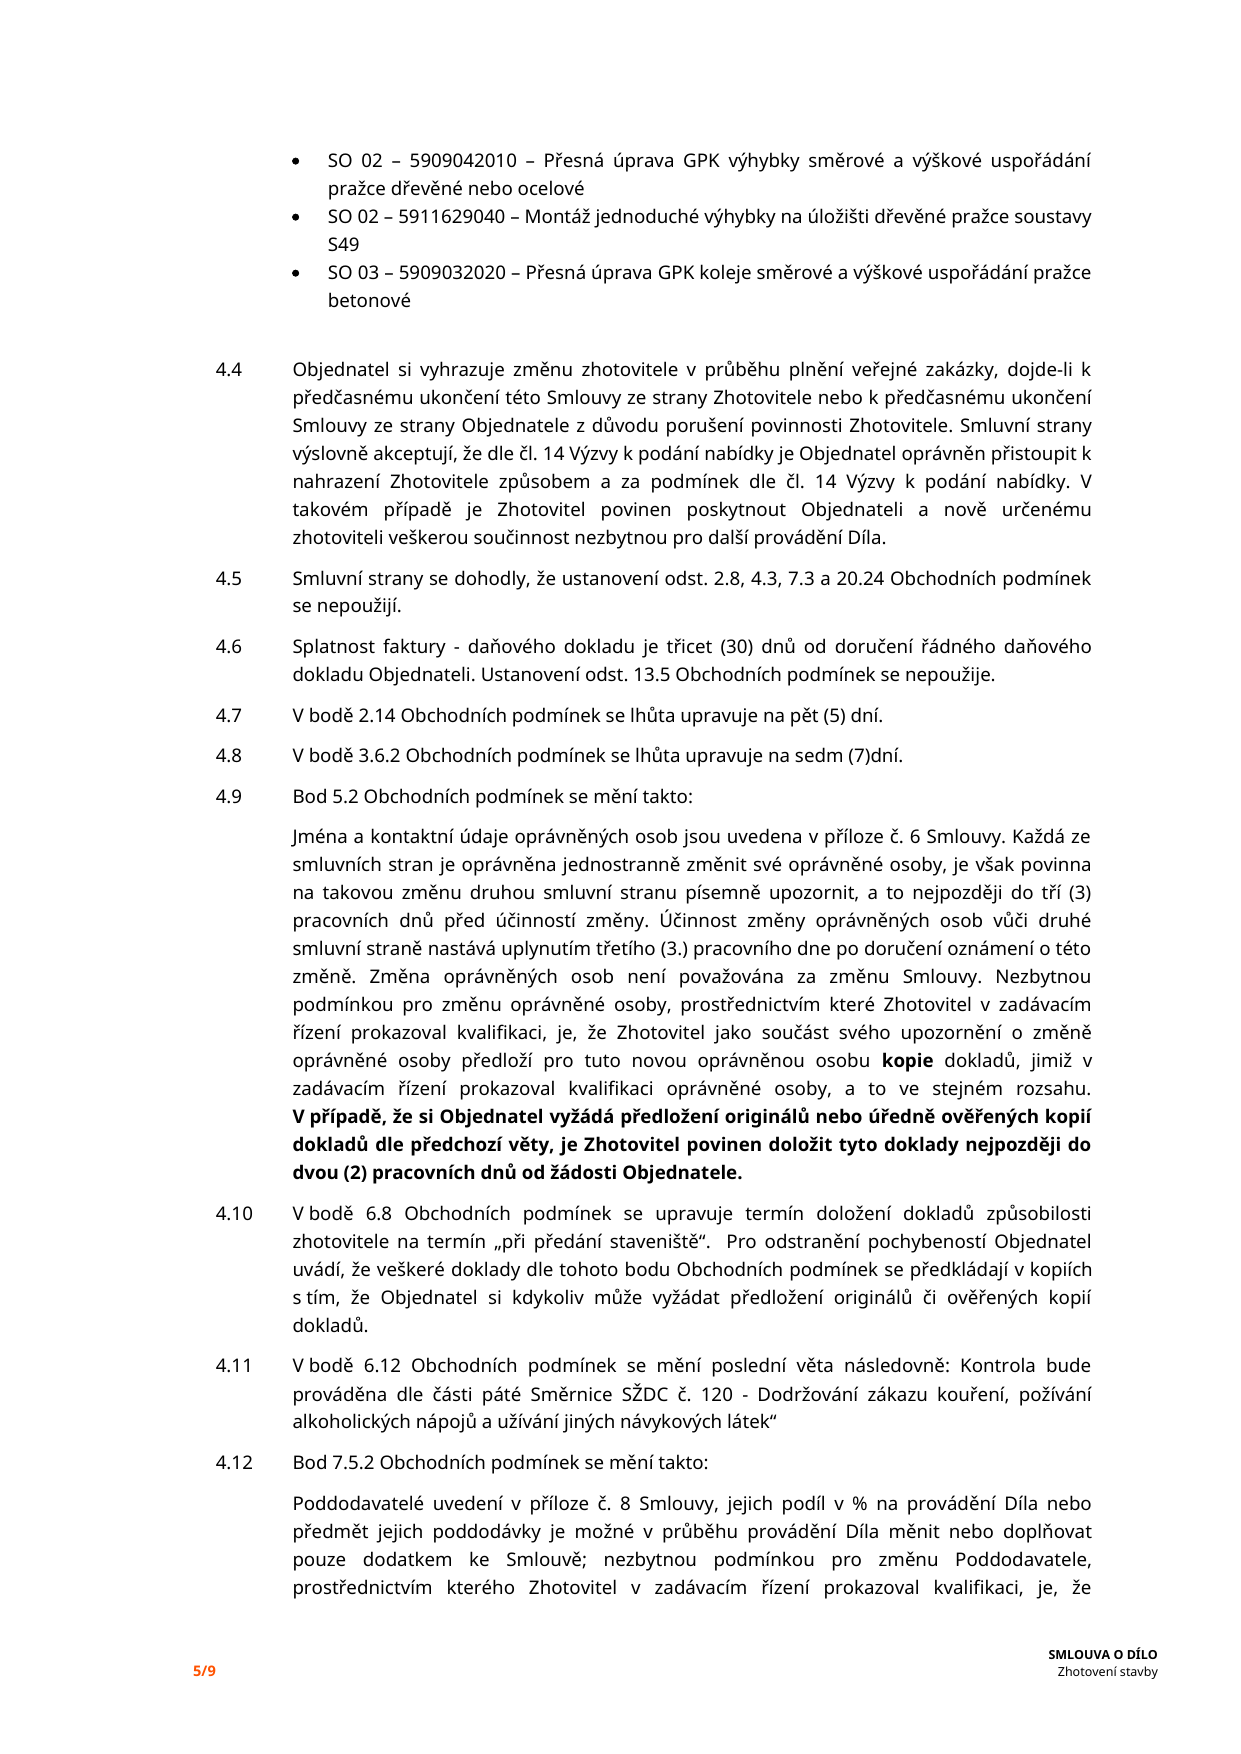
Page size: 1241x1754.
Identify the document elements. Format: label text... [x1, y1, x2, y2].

text V bodě 6.8 Obchodních podmínek se upravuje termín doložení dokladů způsobilosti zhotovitele na termín „při předání staveniště“. Pro odstranění pochybeností Objednatel uvádí, že veškeré doklady dle tohoto bodu Obchodních podmínek se předkládají v kopiích s tím, že Objednatel si kdykoliv může vyžádat předložení originálů či ověřených kopií dokladů. [216, 1200, 1093, 1338]
text Bod 5.2 Obchodních podmínek se mění takto: [216, 783, 1093, 808]
text Bod 7.5.2 Obchodních podmínek se mění takto: [216, 1449, 1093, 1475]
text Objednatel si vyhrazuje změnu zhotovitele v průběhu plnění veřejné zakázky, dojde-li k předčasnému ukončení této Smlouvy ze strany Zhotovitele nebo k předčasnému ukončení Smlouvy ze strany Objednatele z důvodu porušení povinnosti Zhotovitele. Smluvní strany výslovně akceptují, že dle čl. 14 Výzvy k podání nabídky je Objednatel oprávněn přistoupit k nahrazení Zhotovitele způsobem a za podmínek dle čl. 14 Výzvy k podání nabídky. V takovém případě je Zhotovitel povinen poskytnout Objednateli a nově určenému zhotoviteli veškerou součinnost nezbytnou pro další provádění Díla. [216, 356, 1093, 550]
text Splatnost faktury - daňového dokladu je třicet (30) dnů od doručení řádného daňového dokladu Objednateli. Ustanovení odst. 13.5 Obchodních podmínek se nepoužije. [216, 633, 1093, 687]
text SO 02 – 5911629040 – Montáž jednoduché výhybky na úložišti dřevěné pražce soustavy S49 [292, 203, 1093, 257]
text Smluvní strany se dohodly, že ustanovení odst. 2.8, 4.3, 7.3 a 20.24 Obchodních podmínek se nepoužijí. [216, 565, 1093, 618]
text Jména a kontaktní údaje oprávněných osob jsou uvedena v příloze č. 6 Smlouvy. Každá ze smluvních stran je oprávněna jednostranně změnit své oprávněné osoby, je však povinna na takovou změnu druhou smluvní stranu písemně upozornit, a to nejpozději do tří (3) pracovních dnů před účinností změny. Účinnost změny oprávněných osob vůči druhé smluvní straně nastává uplynutím třetího (3.) pracovního dne po doručení oznámení o této změně. Změna oprávněných osob není považována za změnu Smlouvy. Nezbytnou podmínkou pro změnu oprávněné osoby, prostřednictvím které Zhotovitel v zadávacím řízení prokazoval kvalifikaci, je, že Zhotovitel jako součást svého upozornění o změně oprávněné osoby předloží pro tuto novou oprávněnou osobu kopie dokladů, jimiž v zadávacím řízení prokazoval kvalifikaci oprávněné osoby, a to ve stejném rozsahu. V případě, že si Objednatel vyžádá předložení originálů nebo úředně ověřených kopií dokladů dle předchozí věty, je Zhotovitel povinen doložit tyto doklady nejpozději do dvou (2) pracovních dnů od žádosti Objednatele. [292, 823, 1093, 1185]
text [292, 1490, 1093, 1599]
text V bodě 6.12 Obchodních podmínek se mění poslední věta následovně: Kontrola bude prováděna dle části páté Směrnice SŽDC č. 120 - Dodržování zákazu kouření, požívání alkoholických nápojů a užívání jiných návykových látek“ [216, 1353, 1093, 1434]
text SO 02 – 5909042010 – Přesná úprava GPK výhybky směrové a výškové uspořádání pražce dřevěné nebo ocelové [292, 147, 1093, 201]
text V bodě 2.14 Obchodních podmínek se lhůta upravuje na pět (5) dní. [216, 702, 1093, 727]
text SO 03 – 5909032020 – Přesná úprava GPK koleje směrové a výškové uspořádání pražce betonové [292, 259, 1093, 313]
text V bodě 3.6.2 Obchodních podmínek se lhůta upravuje na sedm (7)dní. [216, 742, 1093, 768]
